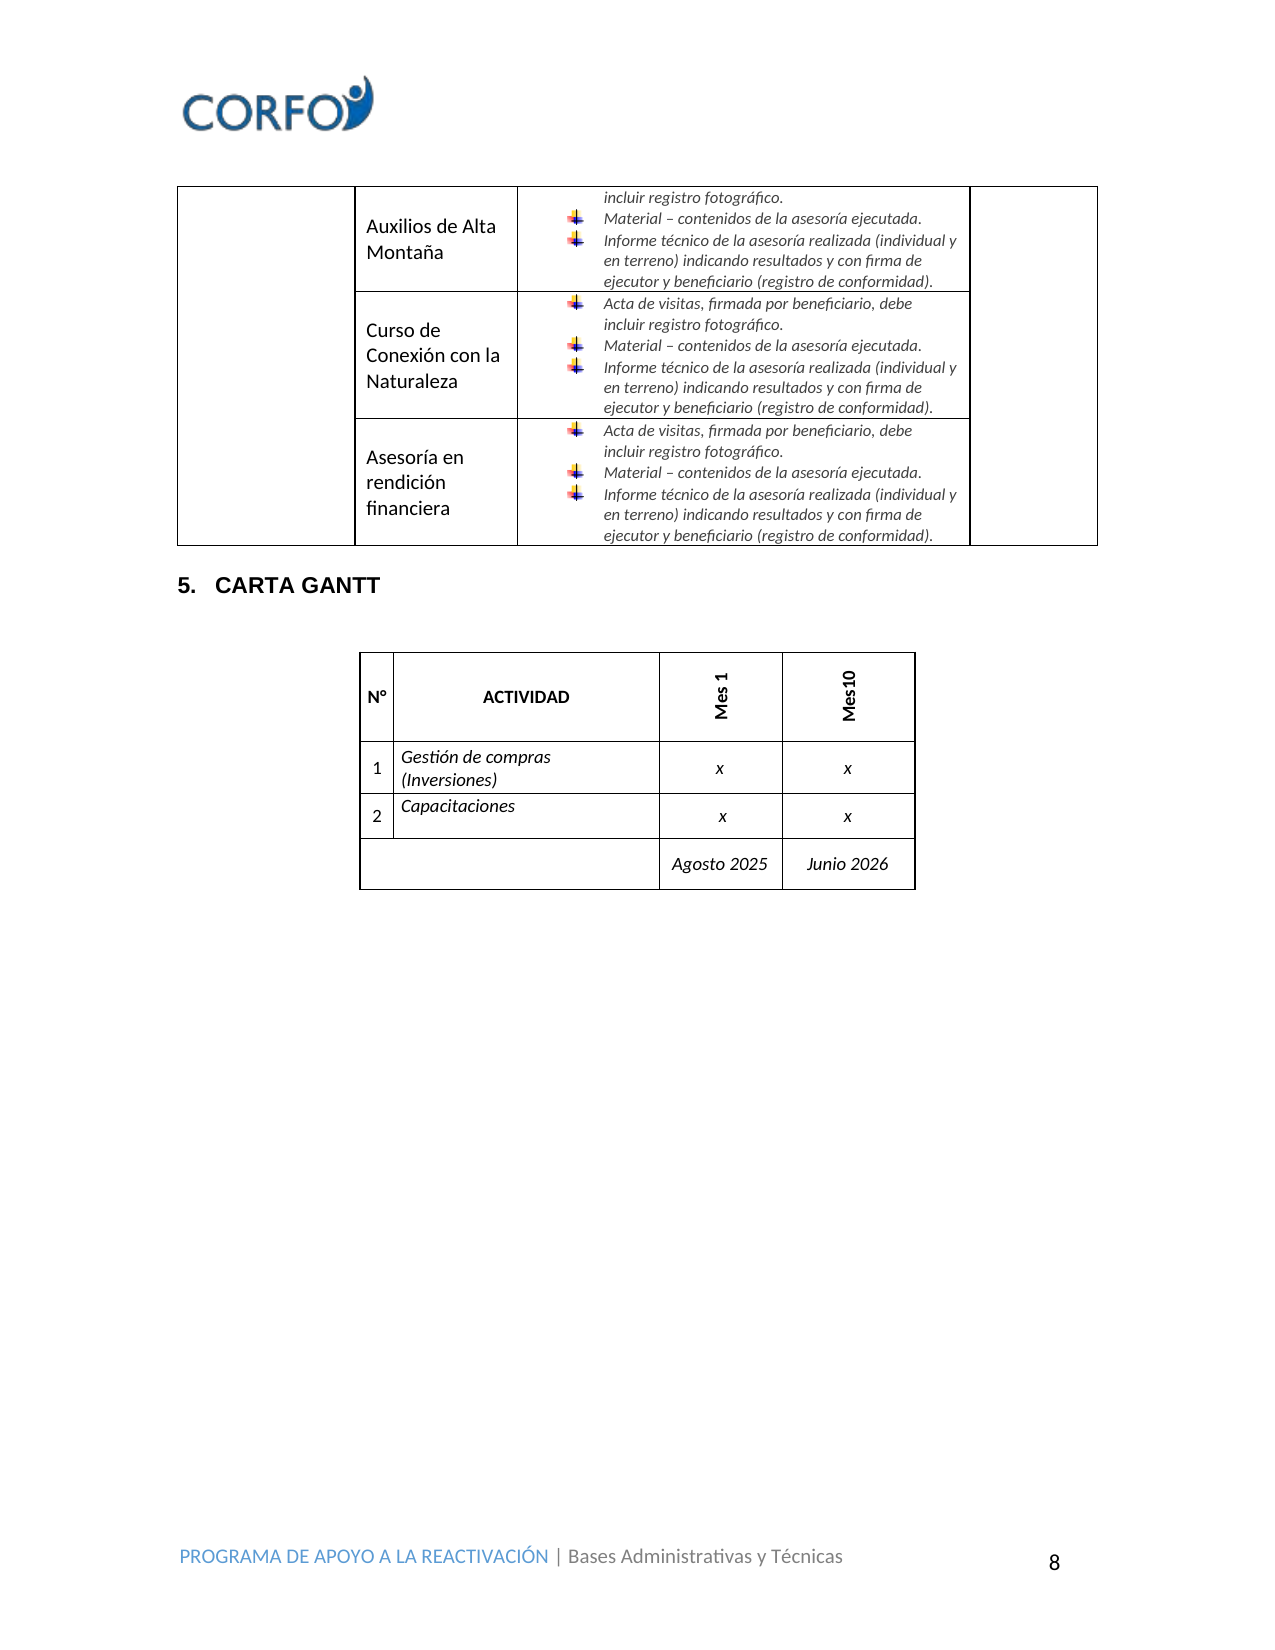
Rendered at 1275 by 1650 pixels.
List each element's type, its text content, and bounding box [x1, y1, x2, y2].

picture [567, 208, 584, 225]
table_header Mes 1 [660, 653, 782, 741]
picture [567, 356, 584, 374]
picture [567, 462, 584, 479]
table_cell Capacitaciones [394, 794, 659, 838]
table_cell 2 [361, 794, 393, 838]
picture [567, 293, 584, 310]
table_cell x [660, 794, 782, 838]
table_cell Junio 2026 [783, 839, 914, 888]
picture [567, 483, 584, 501]
table_header N° [361, 653, 393, 741]
table_cell Agosto 2025 [660, 839, 782, 888]
picture [567, 335, 584, 352]
picture [567, 420, 584, 437]
picture [567, 229, 584, 247]
table_cell x [660, 742, 782, 793]
table_cell Asesoría en rendición financiera [356, 419, 517, 545]
list CARTA GANTT [177, 572, 1098, 599]
table_cell Curso de Conexión con la Naturaleza [356, 292, 517, 418]
picture [177, 73, 380, 136]
table_cell Gestión de compras (Inversiones) [394, 742, 659, 793]
table_cell [361, 839, 659, 888]
table_header ACTIVIDAD [394, 653, 659, 741]
table_header Mes10 [783, 653, 914, 741]
table_cell 1 [361, 742, 393, 793]
table_cell x [783, 794, 914, 838]
table_cell x [783, 742, 914, 793]
table_cell Primeros Auxilios de Alta Montaña [356, 187, 517, 291]
